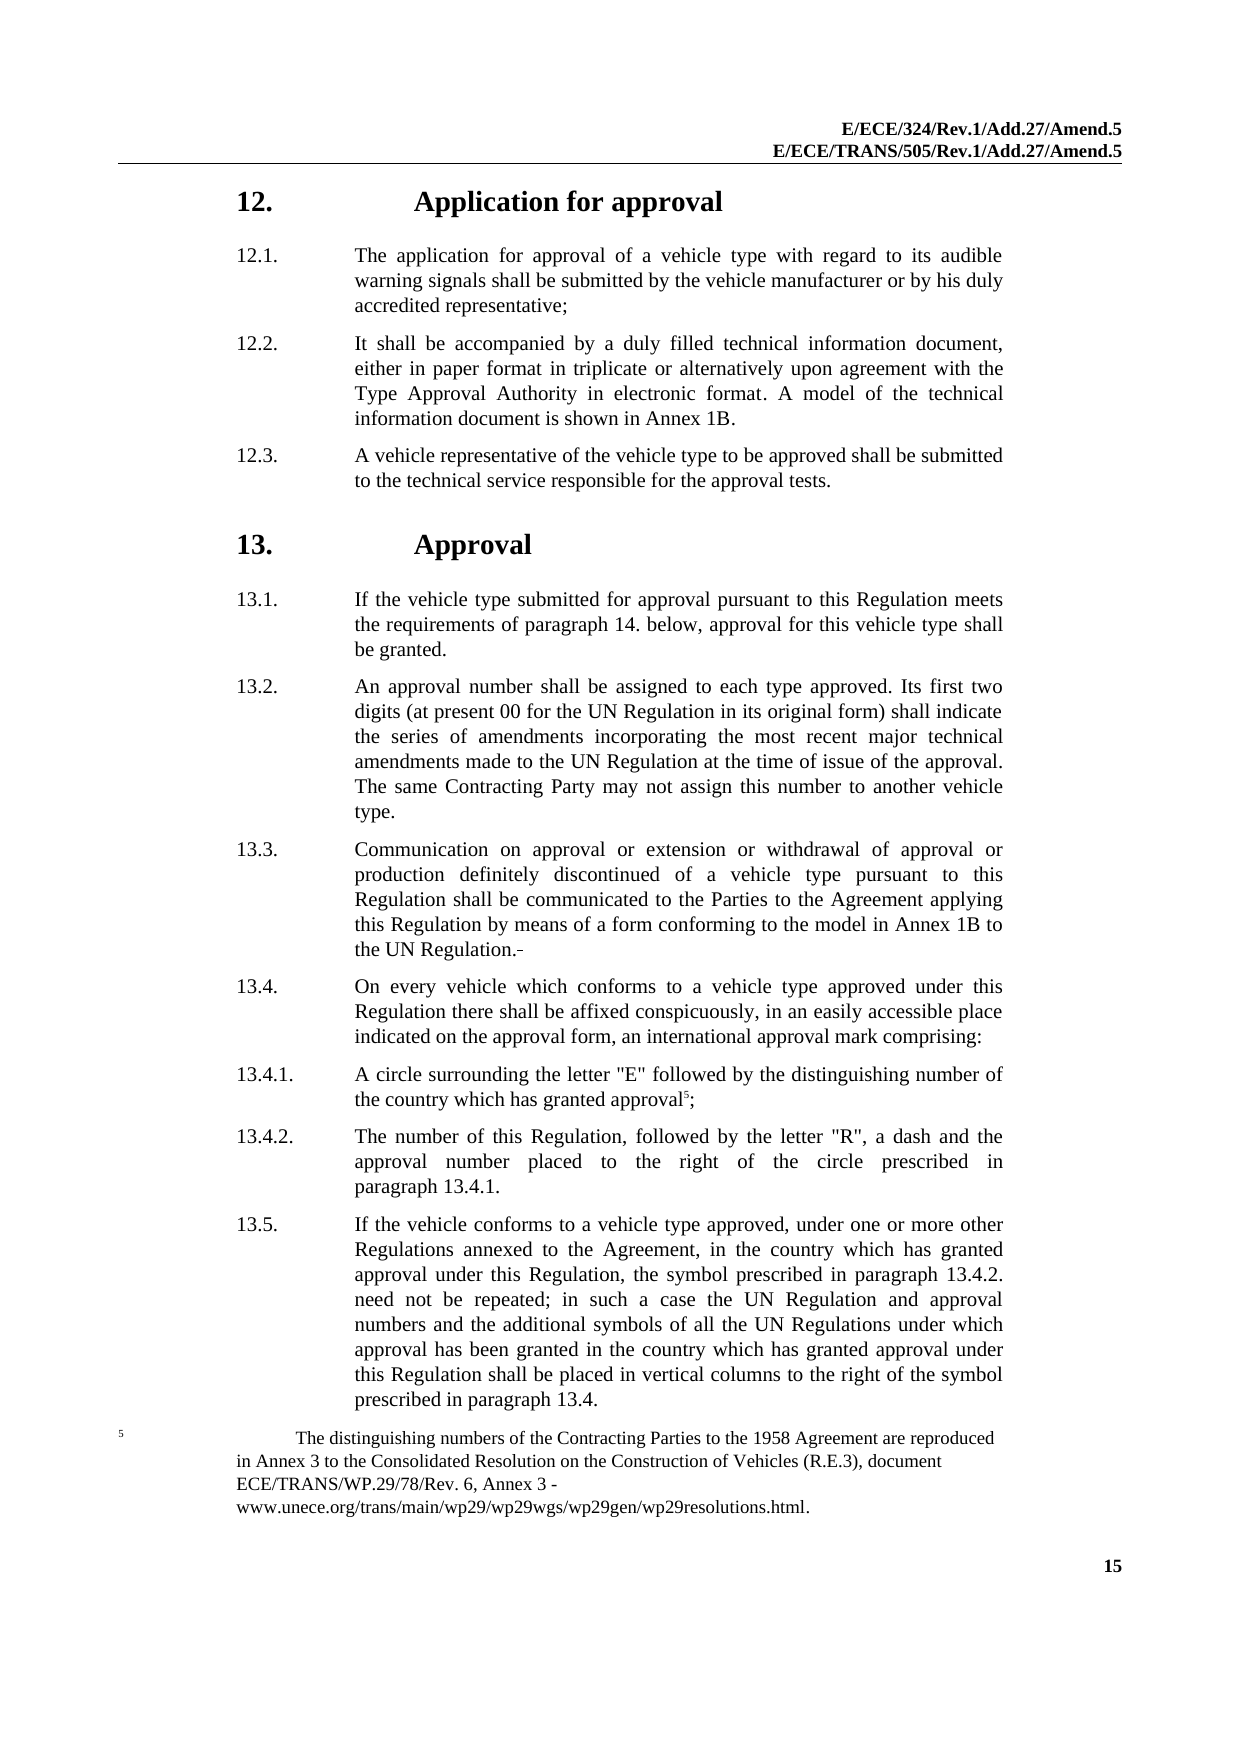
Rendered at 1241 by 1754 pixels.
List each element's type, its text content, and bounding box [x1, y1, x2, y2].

text 12.2. It shall be accompanied by a duly filled technical information document, either in paper format in triplicate or alternatively upon agreement with the Type Approval Authority in electronic format. A model of the technical information document is shown in Annex 1B. [236, 330, 1004, 430]
text 13.4.1. A circle surrounding the letter "E" followed by the distinguishing number of the country which has granted approval; [236, 1061, 1004, 1111]
text 13.2. An approval number shall be assigned to each type approved. Its first two digits (at present 00 for the UN Regulation in its original form) shall indicate the series of amendments incorporating the most recent major technical amendments made to the UN Regulation at the time of issue of the approval. The same Contracting Party may not assign this number to another vehicle type. [236, 673, 1004, 823]
text 13.4.2. The number of this Regulation, followed by the letter "R", a dash and the approval number placed to the right of the circle prescribed in paragraph 13.4.1. [236, 1123, 1004, 1198]
text 13. Approval [236, 530, 1004, 561]
text 13.5. If the vehicle conforms to a vehicle type approved, under one or more other Regulations annexed to the Agreement, in the country which has granted approval under this Regulation, the symbol prescribed in paragraph 13.4.2. need not be repeated; in such a case the UN Regulation and approval numbers and the additional symbols of all the UN Regulations under which approval has been granted in the country which has granted approval under this Regulation shall be placed in vertical columns to the right of the symbol prescribed in paragraph 13.4. [236, 1211, 1004, 1411]
text 13.3. Communication on approval or extension or withdrawal of approval or production definitely discontinued of a vehicle type pursuant to this Regulation shall be communicated to the Parties to the Agreement applying this Regulation by means of a form conforming to the model in Annex 1B to the UN Regulation. [236, 836, 1004, 961]
text 12.1. The application for approval of a vehicle type with regard to its audible warning signals shall be submitted by the vehicle manufacturer or by his duly accredited representative; [236, 242, 1004, 317]
text 13.1. If the vehicle type submitted for approval pursuant to this Regulation meets the requirements of paragraph 14. below, approval for this vehicle type shall be granted. [236, 586, 1004, 661]
text 12. Application for approval [236, 186, 1004, 217]
text 13.4. On every vehicle which conforms to a vehicle type approved under this Regulation there shall be affixed conspicuously, in an easily accessible place indicated on the approval form, an international approval mark comprising: [236, 973, 1004, 1048]
text 12.3. A vehicle representative of the vehicle type to be approved shall be submitted to the technical service responsible for the approval tests. [236, 442, 1004, 492]
